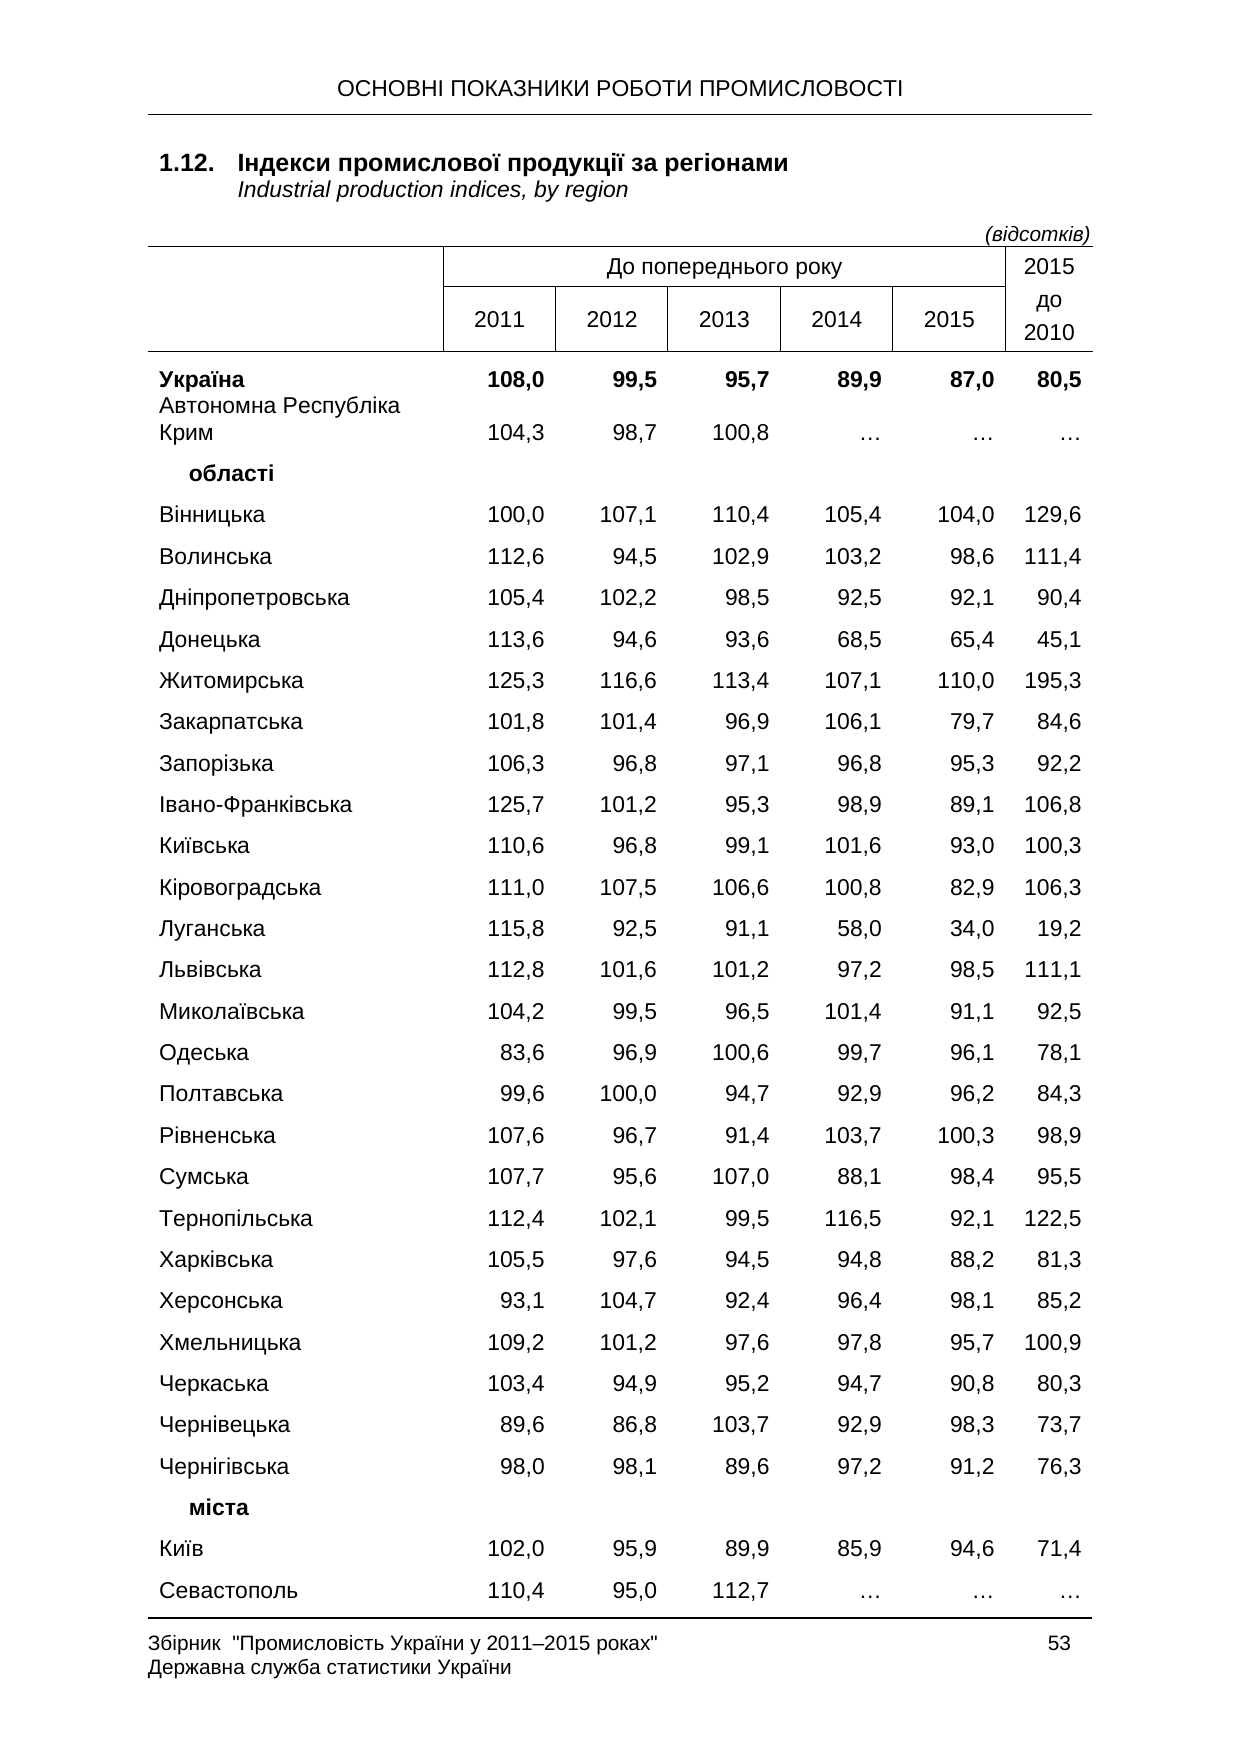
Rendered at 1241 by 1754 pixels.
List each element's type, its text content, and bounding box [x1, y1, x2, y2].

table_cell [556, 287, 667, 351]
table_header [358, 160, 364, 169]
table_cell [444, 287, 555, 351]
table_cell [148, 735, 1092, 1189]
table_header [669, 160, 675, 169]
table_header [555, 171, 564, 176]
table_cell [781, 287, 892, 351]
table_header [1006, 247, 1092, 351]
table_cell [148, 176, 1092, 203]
text (відсотків) [148, 222, 1092, 246]
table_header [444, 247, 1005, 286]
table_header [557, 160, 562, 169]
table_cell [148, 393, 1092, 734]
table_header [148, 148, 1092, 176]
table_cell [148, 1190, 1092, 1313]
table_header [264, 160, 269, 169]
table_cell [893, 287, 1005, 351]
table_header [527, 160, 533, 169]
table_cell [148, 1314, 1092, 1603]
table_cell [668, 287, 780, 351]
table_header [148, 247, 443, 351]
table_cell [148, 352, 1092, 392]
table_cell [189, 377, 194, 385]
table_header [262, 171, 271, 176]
